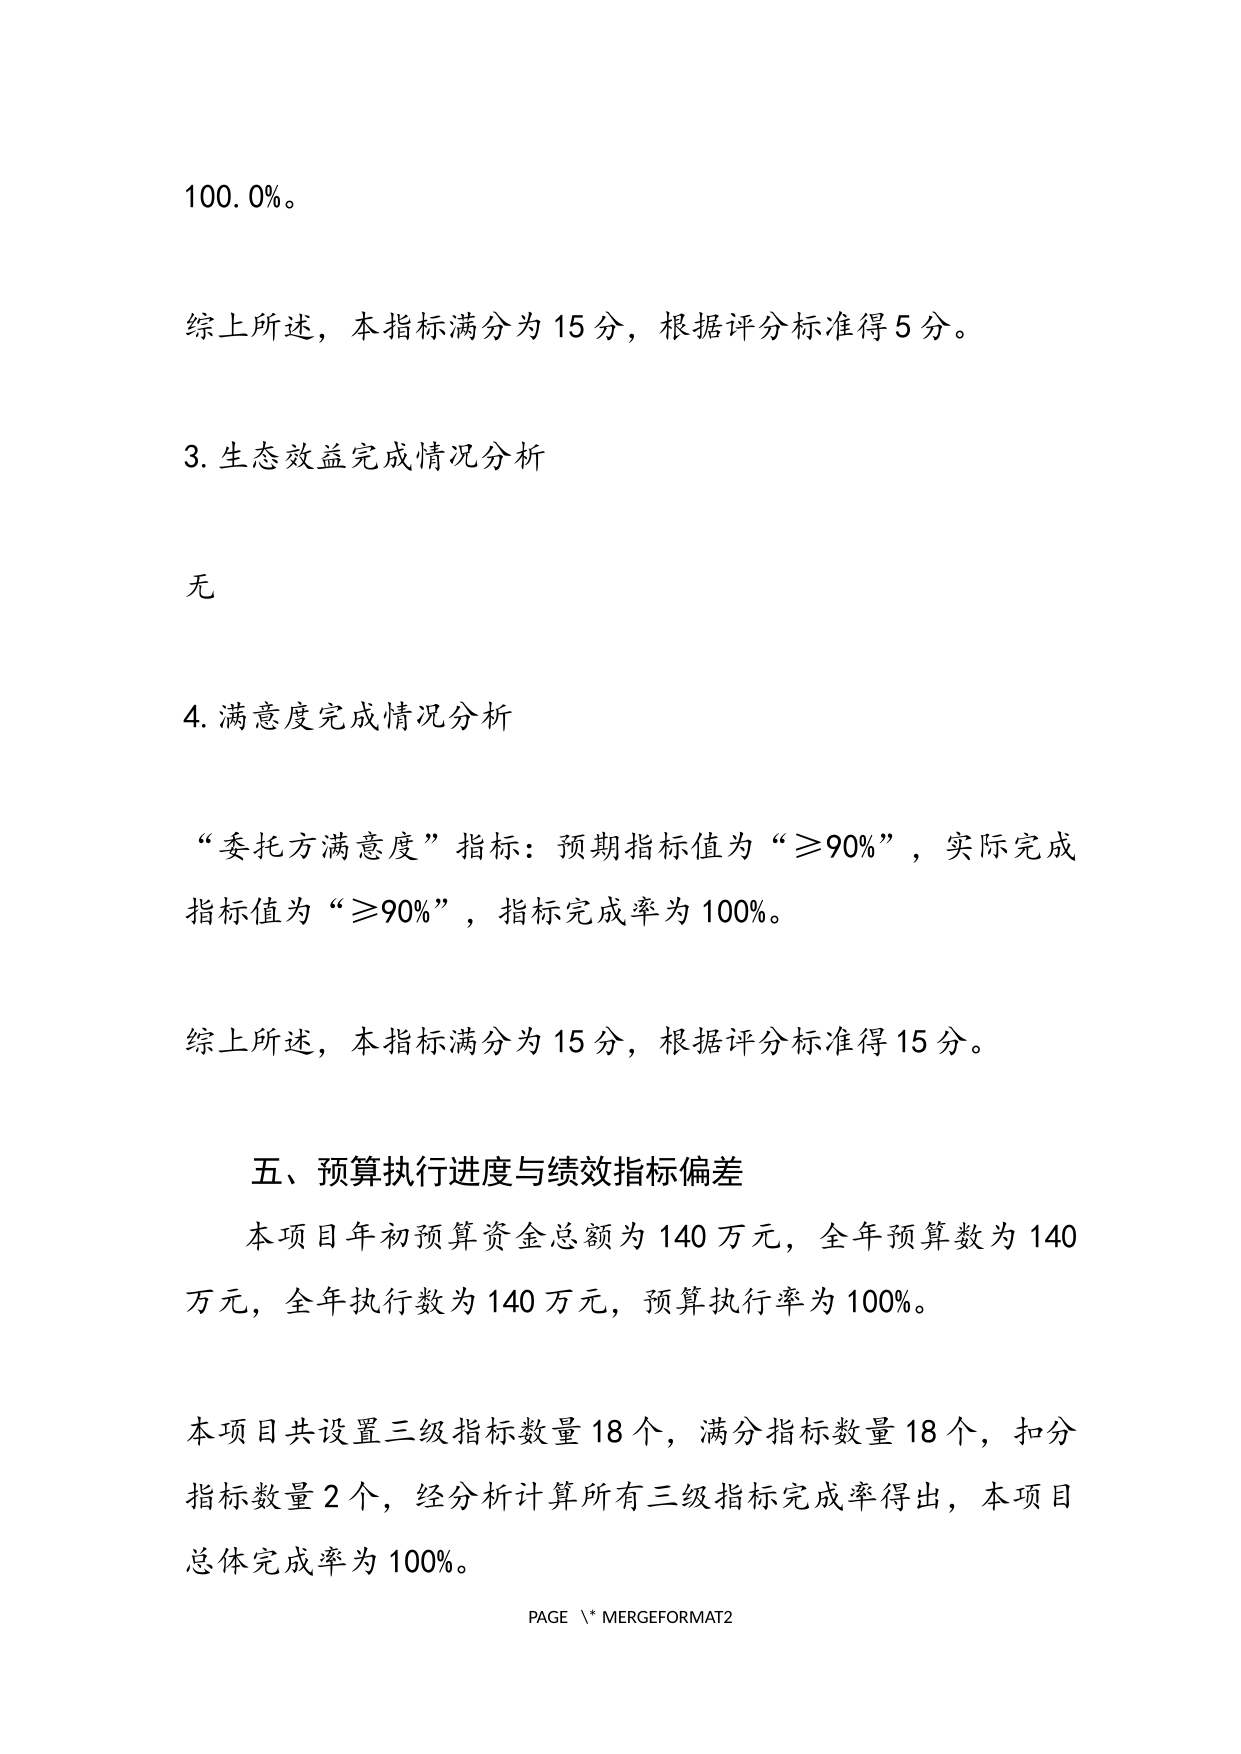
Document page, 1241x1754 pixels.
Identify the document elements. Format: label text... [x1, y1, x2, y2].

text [183, 1202, 1078, 1592]
list 预算执行进度与绩效指标偏差 [183, 1137, 1078, 1202]
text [183, 162, 1078, 1072]
